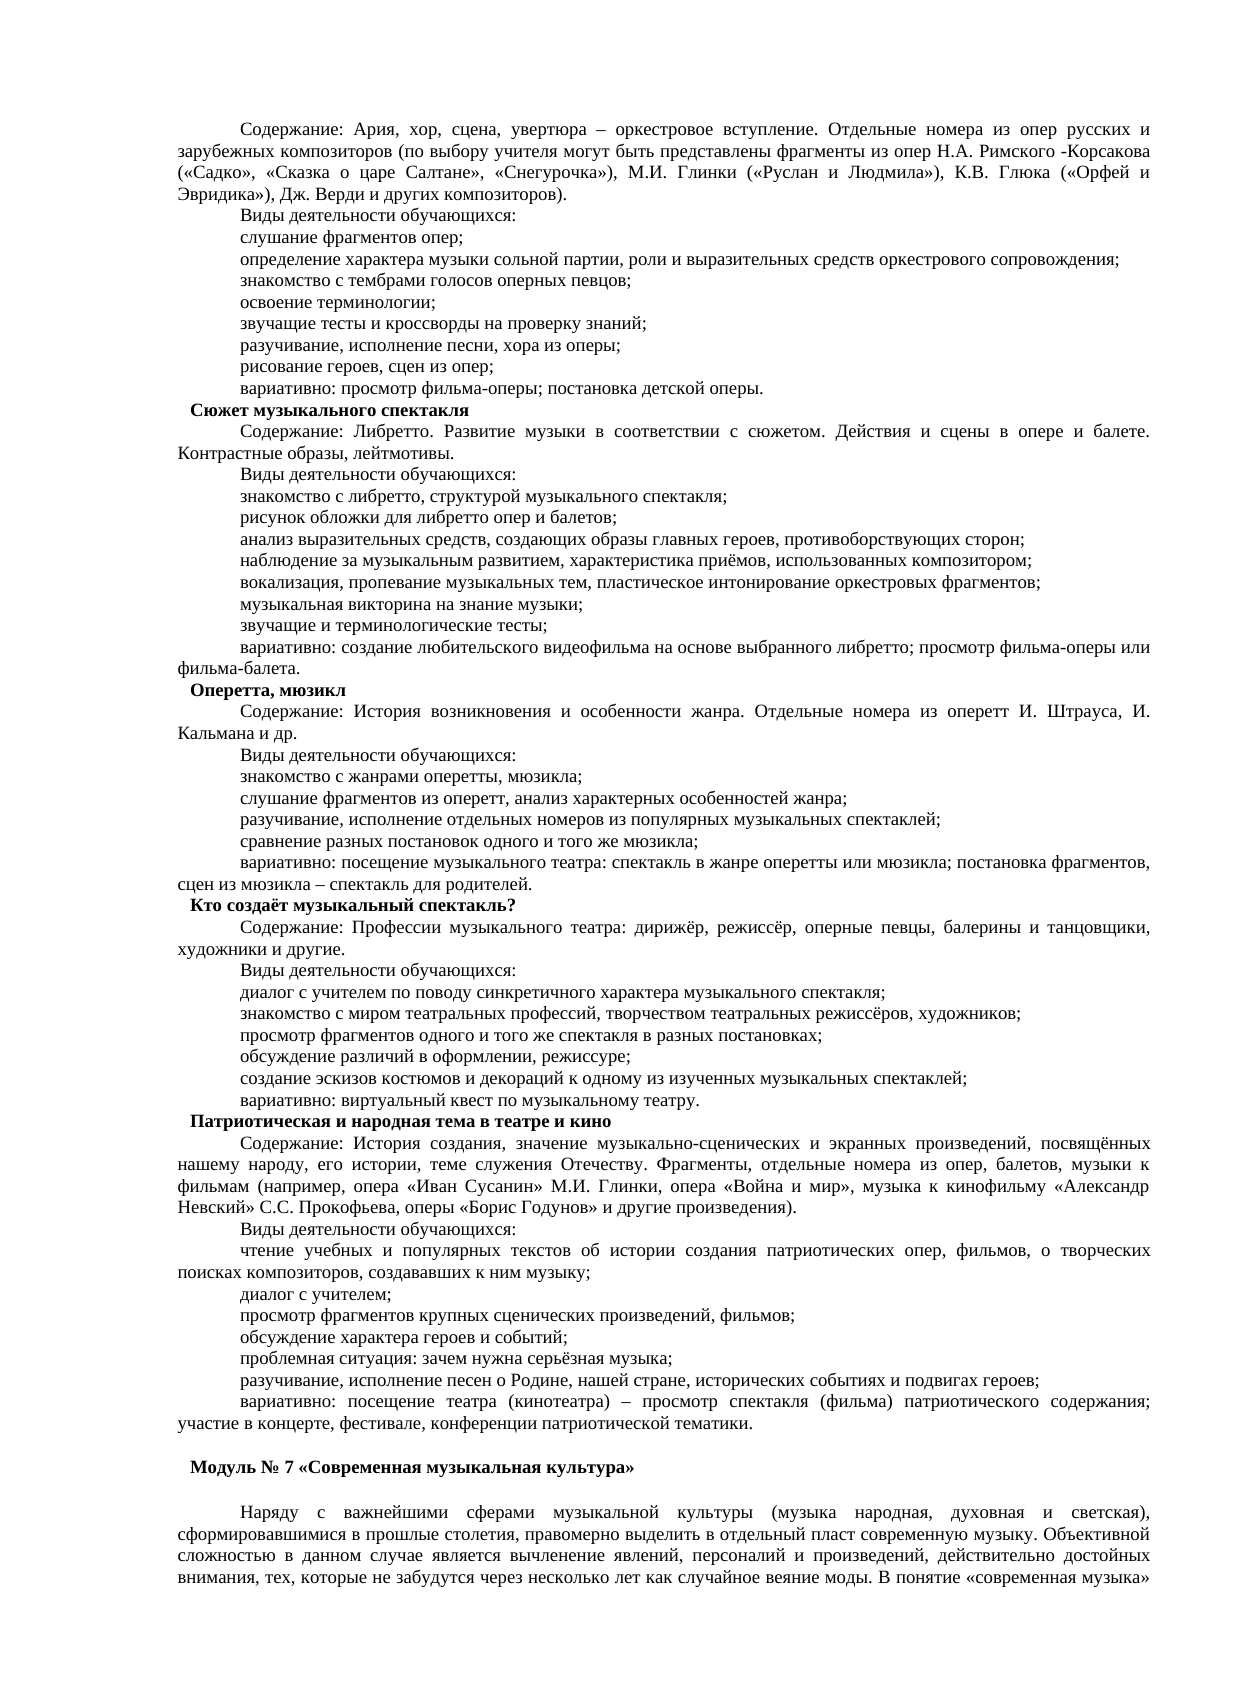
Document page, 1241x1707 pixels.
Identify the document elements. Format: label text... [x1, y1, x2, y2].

text Кто создаёт музыкальный спектакль? [190, 894, 1152, 916]
text наблюдение за музыкальным развитием, характеристика приёмов, использованных композитором; [177, 549, 1152, 571]
text разучивание, исполнение песен о Родине, нашей стране, исторических событиях и подвигах героев; [177, 1369, 1152, 1390]
text обсуждение различий в оформлении, режиссуре; [177, 1045, 1152, 1067]
text рисунок обложки для либретто опер и балетов; [177, 506, 1152, 528]
text Содержание: Либретто. Развитие музыки в соответствии с сюжетом. Действия и сцены в опере и балете. Контрастные образы, лейтмотивы. [177, 420, 1152, 463]
text обсуждение характера героев и событий; [177, 1326, 1152, 1347]
text Виды деятельности обучающихся: [177, 204, 1152, 226]
text знакомство с тембрами голосов оперных певцов; [177, 269, 1152, 291]
text вариативно: виртуальный квест по музыкальному театру. [177, 1088, 1152, 1110]
text анализ выразительных средств, создающих образы главных героев, противоборствующих сторон; [177, 528, 1152, 549]
text Виды деятельности обучающихся: [177, 1218, 1152, 1239]
text вокализация, пропевание музыкальных тем, пластическое интонирование оркестровых фрагментов; [177, 571, 1152, 592]
text Содержание: История возникновения и особенности жанра. Отдельные номера из оперетт И. Штрауса, И. Кальмана и др. [177, 700, 1152, 743]
text музыкальная викторина на знание музыки; [177, 592, 1152, 614]
text создание эскизов костюмов и декораций к одному из изученных музыкальных спектаклей; [177, 1067, 1152, 1088]
text чтение учебных и популярных текстов об истории создания патриотических опер, фильмов, о творческих поисках композиторов, создававших к ним музыку; [177, 1239, 1152, 1282]
text Виды деятельности обучающихся: [177, 959, 1152, 981]
text вариативно: посещение театра (кинотеатра) – просмотр спектакля (фильма) патриотического содержания; участие в концерте, фестивале, конференции патриотической тематики. [177, 1390, 1152, 1433]
text Модуль № 7 «Современная музыкальная культура» [190, 1456, 1152, 1478]
text просмотр фрагментов одного и того же спектакля в разных постановках; [177, 1024, 1152, 1045]
text знакомство с миром театральных профессий, творчеством театральных режиссёров, художников; [177, 1002, 1152, 1024]
text разучивание, исполнение отдельных номеров из популярных музыкальных спектаклей; [177, 808, 1152, 830]
text вариативно: посещение музыкального театра: спектакль в жанре оперетты или мюзикла; постановка фрагментов, сцен из мюзикла – спектакль для родителей. [177, 851, 1152, 894]
text освоение терминологии; [177, 291, 1152, 312]
text вариативно: создание любительского видеофильма на основе выбранного либретто; просмотр фильма-оперы или фильма-балета. [177, 636, 1152, 679]
text определение характера музыки сольной партии, роли и выразительных средств оркестрового сопровождения; [177, 247, 1152, 269]
text Содержание: Ария, хор, сцена, увертюра – оркестровое вступление. Отдельные номера из опер русских и зарубежных композиторов (по выбору учителя могут быть представлены фрагменты из опер Н.А. Римского -Корсакова («Садко», «Сказка о царе Салтане», «Снегурочка»), М.И. Глинки («Руслан и Людмила»), К.В. Глюка («Орфей и Эвридика»), Дж. Верди и других композиторов). [177, 118, 1152, 204]
text сравнение разных постановок одного и того же мюзикла; [177, 830, 1152, 851]
text Виды деятельности обучающихся: [177, 463, 1152, 485]
text проблемная ситуация: зачем нужна серьёзная музыка; [177, 1347, 1152, 1369]
text Сюжет музыкального спектакля [190, 398, 1152, 420]
text Патриотическая и народная тема в театре и кино [190, 1110, 1152, 1132]
text знакомство с жанрами оперетты, мюзикла; [177, 765, 1152, 787]
text слушание фрагментов опер; [177, 226, 1152, 247]
text Содержание: Профессии музыкального театра: дирижёр, режиссёр, оперные певцы, балерины и танцовщики, художники и другие. [177, 916, 1152, 959]
text звучащие тесты и кроссворды на проверку знаний; [177, 312, 1152, 334]
text диалог с учителем; [177, 1282, 1152, 1304]
text слушание фрагментов из оперетт, анализ характерных особенностей жанра; [177, 787, 1152, 808]
text диалог с учителем по поводу синкретичного характера музыкального спектакля; [177, 981, 1152, 1002]
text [177, 1501, 1152, 1587]
text знакомство с либретто, структурой музыкального спектакля; [177, 485, 1152, 506]
text звучащие и терминологические тесты; [177, 614, 1152, 636]
text просмотр фрагментов крупных сценических произведений, фильмов; [177, 1304, 1152, 1326]
text Содержание: История создания, значение музыкально-сценических и экранных произведений, посвящённых нашему народу, его истории, теме служения Отечеству. Фрагменты, отдельные номера из опер, балетов, музыки к фильмам (например, опера «Иван Сусанин» М.И. Глинки, опера «Война и мир», музыка к кинофильму «Александр Невский» С.С. Прокофьева, оперы «Борис Годунов» и другие произведения). [177, 1132, 1152, 1218]
text рисование героев, сцен из опер; [177, 355, 1152, 377]
text вариативно: просмотр фильма-оперы; постановка детской оперы. [177, 377, 1152, 398]
text Оперетта, мюзикл [190, 679, 1152, 700]
text Виды деятельности обучающихся: [177, 743, 1152, 765]
text разучивание, исполнение песни, хора из оперы; [177, 334, 1152, 355]
